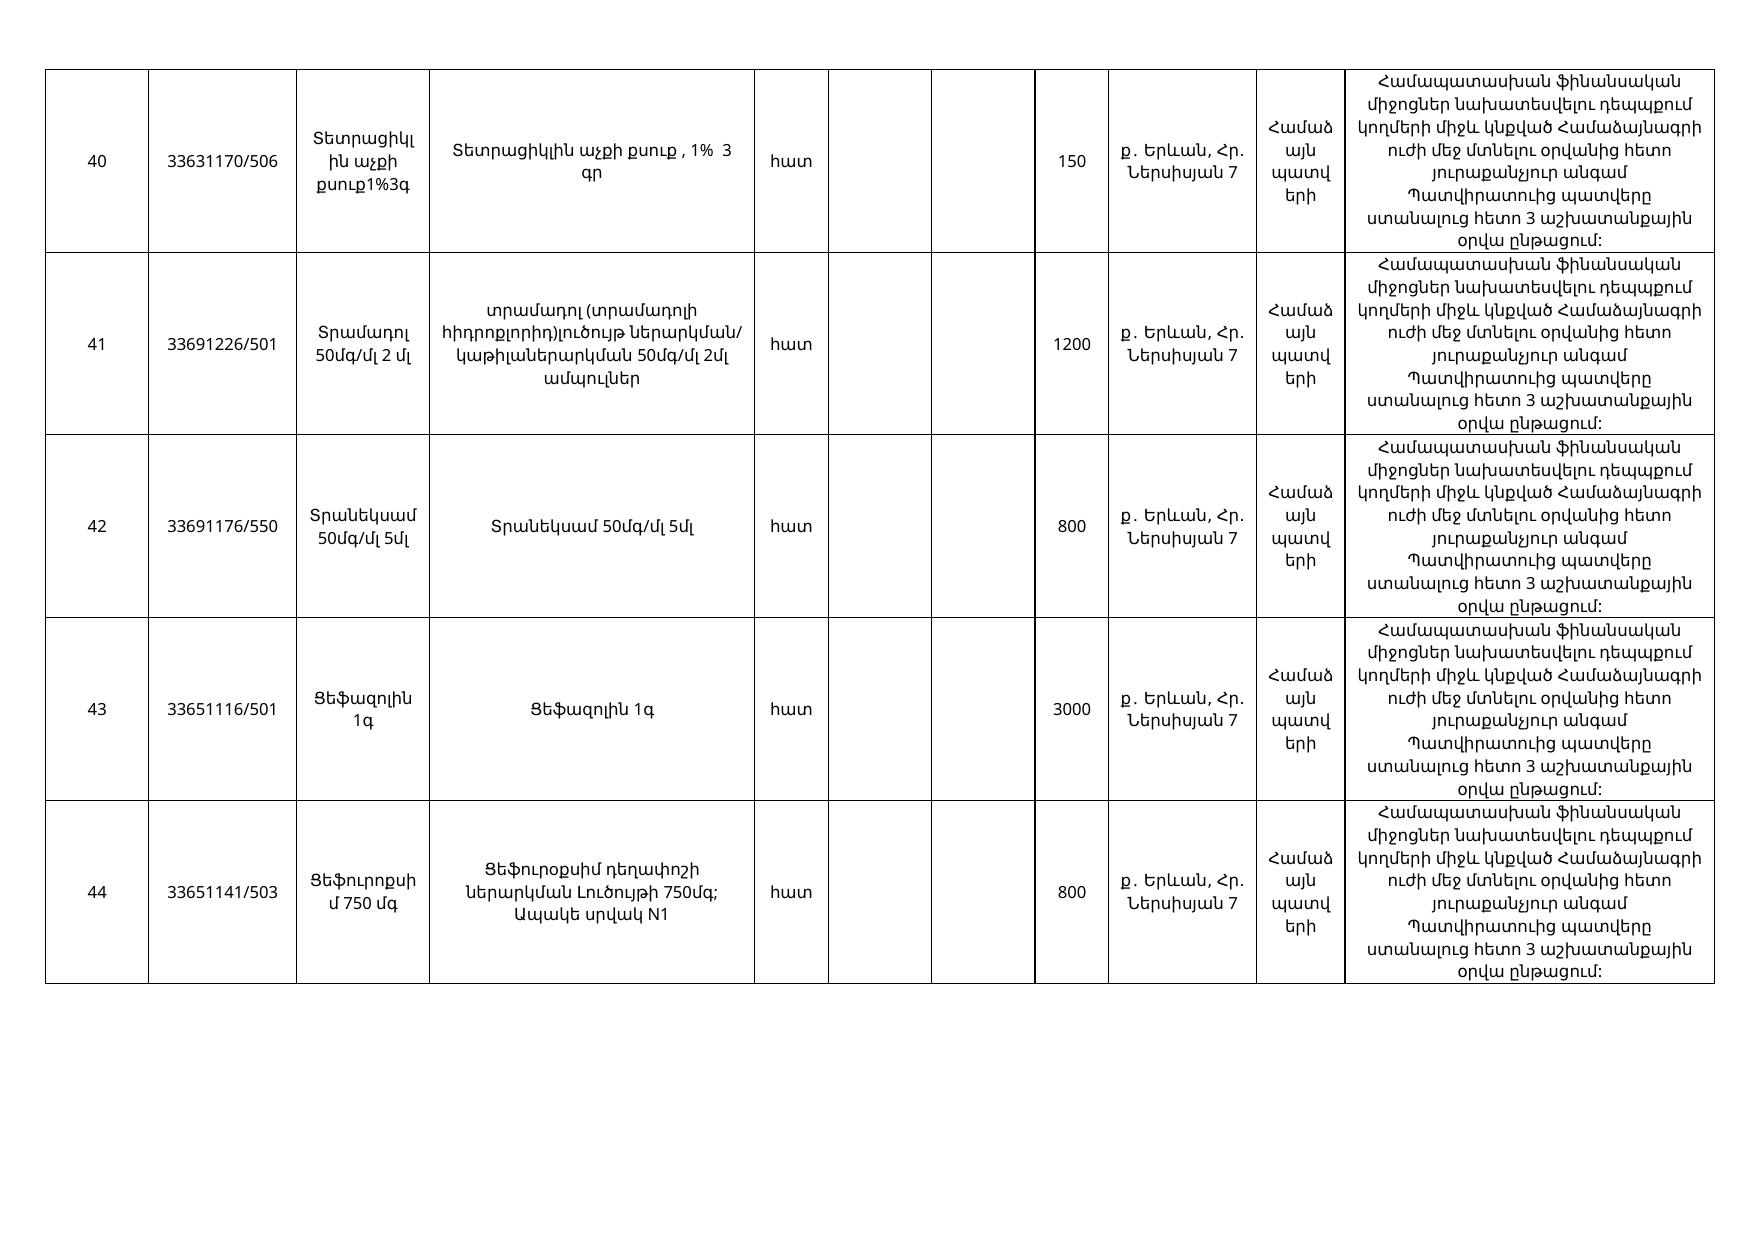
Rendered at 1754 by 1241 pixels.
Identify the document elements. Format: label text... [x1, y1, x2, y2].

table_cell 41 [46, 253, 148, 434]
table_cell 800 [1036, 435, 1108, 617]
table_cell Ցեֆազոլին 1գ [430, 618, 754, 800]
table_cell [1346, 801, 1714, 982]
table_cell 33631170/506 [149, 70, 296, 252]
table_cell [932, 435, 1034, 617]
table_cell ք․ Երևան, Հր․ Ներսիսյան 7 [1109, 253, 1256, 434]
table_cell 3000 [1036, 618, 1108, 800]
table_cell Համաձայն պատվերի [1257, 801, 1344, 982]
table_cell [829, 70, 931, 252]
table_cell հատ [755, 70, 828, 252]
table_cell ք․ Երևան, Հր․ Ներսիսյան 7 [1109, 618, 1256, 800]
table_cell Ցեֆազոլին 1գ [297, 618, 429, 800]
table_cell հատ [755, 435, 828, 617]
table_cell 800 [1036, 801, 1108, 982]
table_cell ք․ Երևան, Հր․ Ներսիսյան 7 [1109, 435, 1256, 617]
table_cell [829, 253, 931, 434]
table_cell 42 [46, 435, 148, 617]
table_cell Համաձայն պատվերի [1257, 70, 1344, 252]
table_cell [829, 435, 931, 617]
table_cell հատ [755, 253, 828, 434]
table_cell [1346, 70, 1714, 252]
table_cell 33691176/550 [149, 435, 296, 617]
table_cell 44 [46, 801, 148, 982]
table_cell 150 [1036, 70, 1108, 252]
table_cell [829, 618, 931, 800]
table_cell տրամադոլ (տրամադոլի հիդրոքլորիդ)լուծույթ ներարկման/ կաթիլաներարկման 50մգ/մլ 2մլ ամպուլներ [430, 253, 754, 434]
table_cell Տրամադոլ 50մգ/մլ 2 մլ [297, 253, 429, 434]
table_cell Համաձայն պատվերի [1257, 618, 1344, 800]
table_cell 33691226/501 [149, 253, 296, 434]
table_cell Ցեֆուրոքսիմ 750 մգ [297, 801, 429, 982]
table_cell Համաձայն պատվերի [1257, 253, 1344, 434]
table_cell [932, 70, 1034, 252]
table_cell Տետրացիկլին աչքի քսուք1%3գ [297, 70, 429, 252]
table_cell 1200 [1036, 253, 1108, 434]
table_cell հատ [755, 618, 828, 800]
table_cell Տրանեկսամ 50մգ/մլ 5մլ [430, 435, 754, 617]
table_cell [932, 618, 1034, 800]
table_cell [1109, 70, 1256, 252]
table_cell 33651116/501 [149, 618, 296, 800]
table_cell Տրանեկսամ 50մգ/մլ 5մլ [297, 435, 429, 617]
table_cell 40 [46, 70, 148, 252]
table_cell 33651141/503 [149, 801, 296, 982]
table_cell [829, 801, 931, 982]
table_cell Տետրացիկլին աչքի քսուք , 1% 3 գր [430, 70, 754, 252]
table_cell [932, 801, 1034, 982]
table_cell Ցեֆուրoքսիմ դեղափոշի ներարկման Լուծույթի 750մգ; Ապակե սրվակ N1 [430, 801, 754, 982]
table_cell 43 [46, 618, 148, 800]
table_cell [932, 253, 1034, 434]
table_cell հատ [755, 801, 828, 982]
table_cell Համաձայն պատվերի [1257, 435, 1344, 617]
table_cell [1109, 801, 1256, 982]
